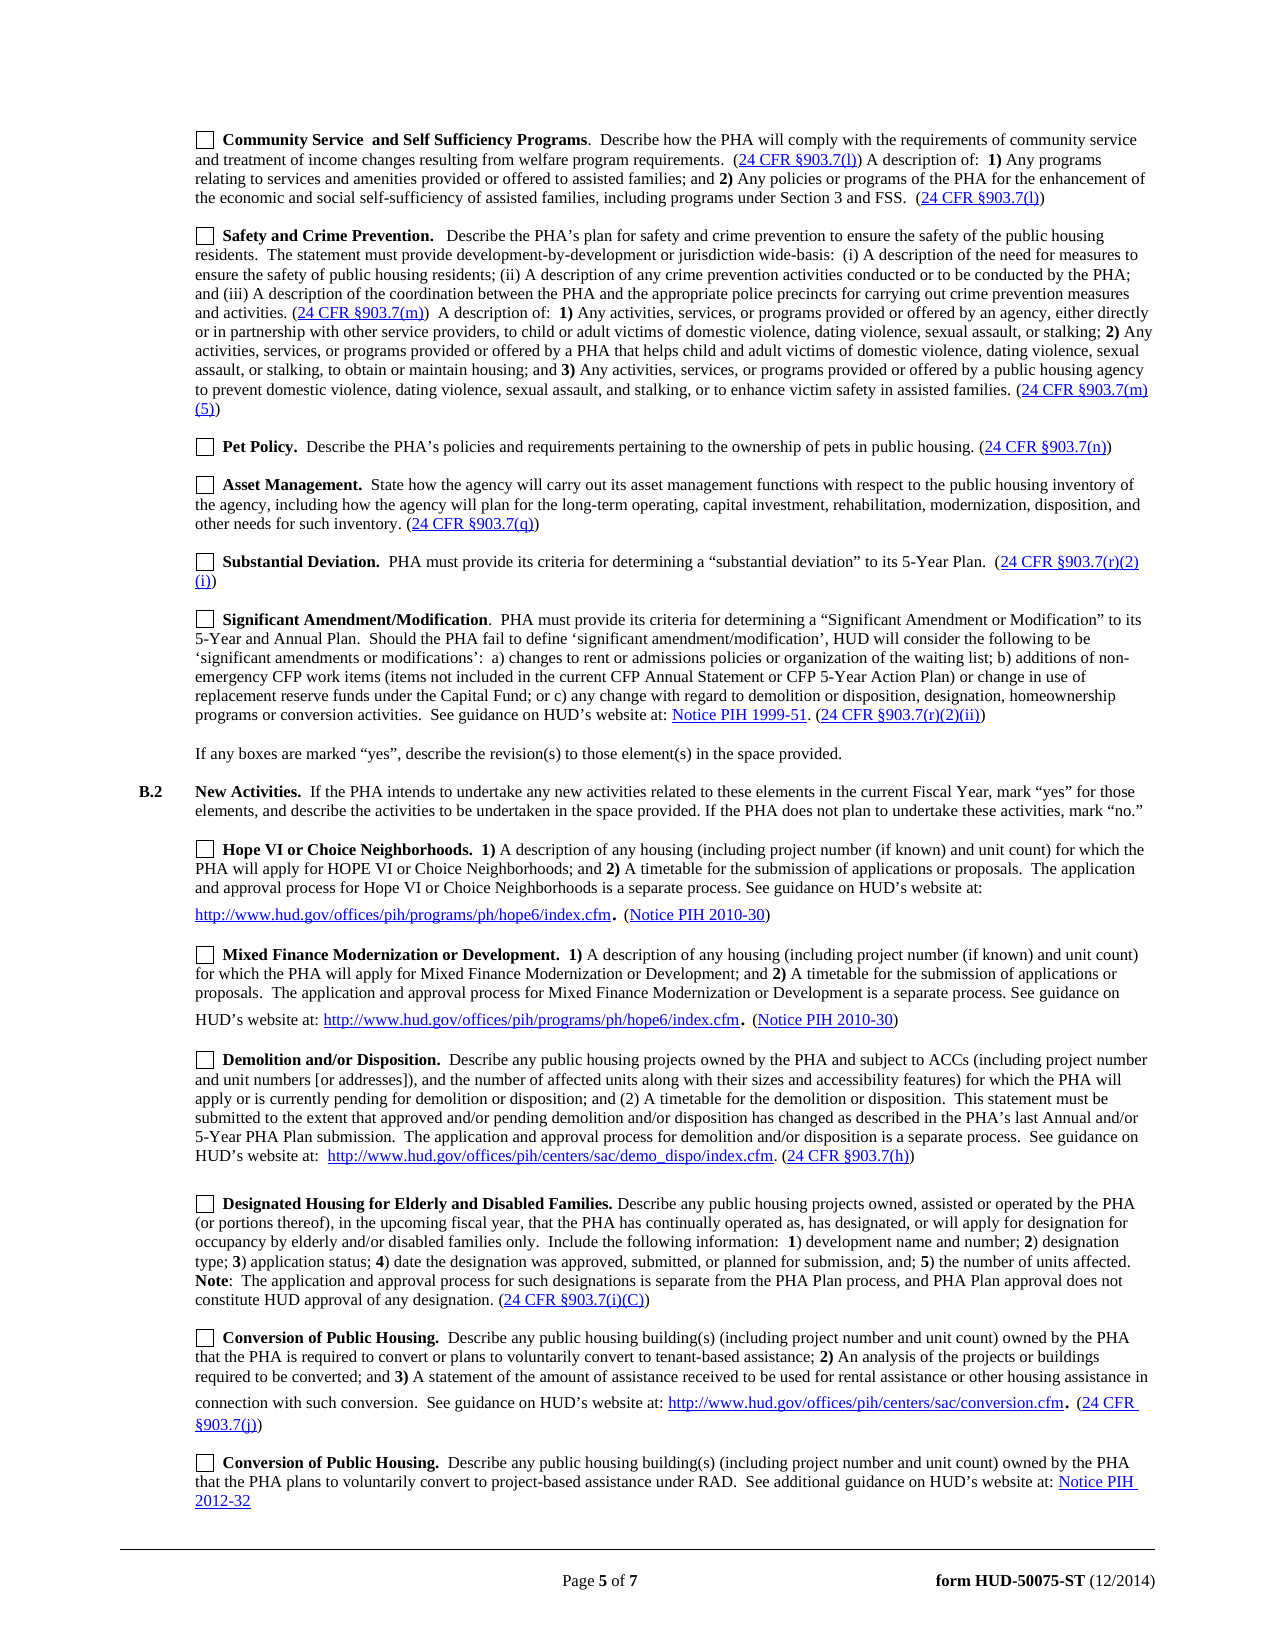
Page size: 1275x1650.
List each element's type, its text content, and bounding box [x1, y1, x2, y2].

text Designated Housing for Elderly and Disabled Families. Describe any public housing projects owned, assisted or operated by the PHA (or portions thereof), in the upcoming fiscal year, that the PHA has continually operated as, has designated, or will apply for designation for occupancy by elderly and/or disabled families only. Include the following information: 1) development name and number; 2) designation type; 3) application status; 4) date the designation was approved, submitted, or planned for submission, and; 5) the number of units affected. Note: The application and approval process for such designations is separate from the PHA Plan process, and PHA Plan approval does not constitute HUD approval of any designation. (24 CFR §903.7(i)(C)) [195, 1194, 1155, 1309]
text Asset Management. State how the agency will carry out its asset management functions with respect to the public housing inventory of the agency, including how the agency will plan for the long-term operating, capital investment, rehabilitation, modernization, disposition, and other needs for such inventory. (24 CFR §903.7(q)) [195, 475, 1155, 533]
text Significant Amendment/Modification. PHA must provide its criteria for determining a “Significant Amendment or Modification” to its 5-Year and Annual Plan. Should the PHA fail to define ‘significant amendment/modification’, HUD will consider the following to be ‘significant amendments or modifications’: a) changes to rent or admissions policies or organization of the waiting list; b) additions of non-emergency CFP work items (items not included in the current CFP Annual Statement or CFP 5-Year Action Plan) or change in use of replacement reserve funds under the Capital Fund; or c) any change with regard to demolition or disposition, designation, homeownership programs or conversion activities. See guidance on HUD’s website at: Notice PIH 1999-51. (24 CFR §903.7(r)(2)(ii)) [195, 609, 1155, 724]
text Community Service and Self Sufficiency Programs. Describe how the PHA will comply with the requirements of community service and treatment of income changes resulting from welfare program requirements. (24 CFR §903.7(l)) A description of: 1) Any programs relating to services and amenities provided or offered to assisted families; and 2) Any policies or programs of the PHA for the enhancement of the economic and social self-sufficiency of assisted families, including programs under Section 3 and FSS. (24 CFR §903.7(l)) [195, 130, 1155, 207]
text Conversion of Public Housing. Describe any public housing building(s) (including project number and unit count) owned by the PHA that the PHA plans to voluntarily convert to project-based assistance under RAD. See additional guidance on HUD’s website at: Notice PIH 2012-32 [195, 1453, 1155, 1510]
text Mixed Finance Modernization or Development. 1) A description of any housing (including project number (if known) and unit count) for which the PHA will apply for Mixed Finance Modernization or Development; and 2) A timetable for the submission of applications or proposals. The application and approval process for Mixed Finance Modernization or Development is a separate process. See guidance on HUD’s website at: http://www.hud.gov/offices/pih/programs/ph/hope6/index.cfm. (Notice PIH 2010-30) [195, 945, 1155, 1031]
text Demolition and/or Disposition. Describe any public housing projects owned by the PHA and subject to ACCs (including project number and unit numbers [or addresses]), and the number of affected units along with their sizes and accessibility features) for which the PHA will apply or is currently pending for demolition or disposition; and (2) A timetable for the demolition or disposition. This statement must be submitted to the extent that approved and/or pending demolition and/or disposition has changed as described in the PHA’s last Annual and/or 5-Year PHA Plan submission. The application and approval process for demolition and/or disposition is a separate process. See guidance on HUD’s website at: http://www.hud.gov/offices/pih/centers/sac/demo_dispo/index.cfm. (24 CFR §903.7(h)) [195, 1050, 1155, 1165]
text Conversion of Public Housing. Describe any public housing building(s) (including project number and unit count) owned by the PHA that the PHA is required to convert or plans to voluntarily convert to tenant-based assistance; 2) An analysis of the projects or buildings required to be converted; and 3) A statement of the amount of assistance received to be used for rental assistance or other housing assistance in connection with such conversion. See guidance on HUD’s website at: http://www.hud.gov/offices/pih/centers/sac/conversion.cfm. (24 CFR §903.7(j)) [195, 1328, 1155, 1433]
text Substantial Deviation. PHA must provide its criteria for determining a “substantial deviation” to its 5-Year Plan. (24 CFR §903.7(r)(2)(i)) [195, 552, 1155, 590]
text Pet Policy. Describe the PHA’s policies and requirements pertaining to the ownership of pets in public housing. (24 CFR §903.7(n)) [195, 437, 1155, 456]
text Hope VI or Choice Neighborhoods. 1) A description of any housing (including project number (if known) and unit count) for which the PHA will apply for HOPE VI or Choice Neighborhoods; and 2) A timetable for the submission of applications or proposals. The application and approval process for Hope VI or Choice Neighborhoods is a separate process. See guidance on HUD’s website at: http://www.hud.gov/offices/pih/programs/ph/hope6/index.cfm. (Notice PIH 2010-30) [195, 839, 1155, 926]
text If any boxes are marked “yes”, describe the revision(s) to those element(s) in the space provided. [120, 743, 1155, 763]
text Safety and Crime Prevention. Describe the PHA’s plan for safety and crime prevention to ensure the safety of the public housing residents. The statement must provide development-by-development or jurisdiction wide-basis: (i) A description of the need for measures to ensure the safety of public housing residents; (ii) A description of any crime prevention activities conducted or to be conducted by the PHA; and (iii) A description of the coordination between the PHA and the appropriate police precincts for carrying out crime prevention measures and activities. (24 CFR §903.7(m)) A description of: 1) Any activities, services, or programs provided or offered by an agency, either directly or in partnership with other service providers, to child or adult victims of domestic violence, dating violence, sexual assault, or stalking; 2) Any activities, services, or programs provided or offered by a PHA that helps child and adult victims of domestic violence, dating violence, sexual assault, or stalking, to obtain or maintain housing; and 3) Any activities, services, or programs provided or offered by a public housing agency to prevent domestic violence, dating violence, sexual assault, and stalking, or to enhance victim safety in assisted families. (24 CFR §903.7(m)(5)) [195, 226, 1155, 418]
text B.2 New Activities. If the PHA intends to undertake any new activities related to these elements in the current Fiscal Year, mark “yes” for those elements, and describe the activities to be undertaken in the space provided. If the PHA does not plan to undertake these activities, mark “no.” [139, 782, 1155, 820]
